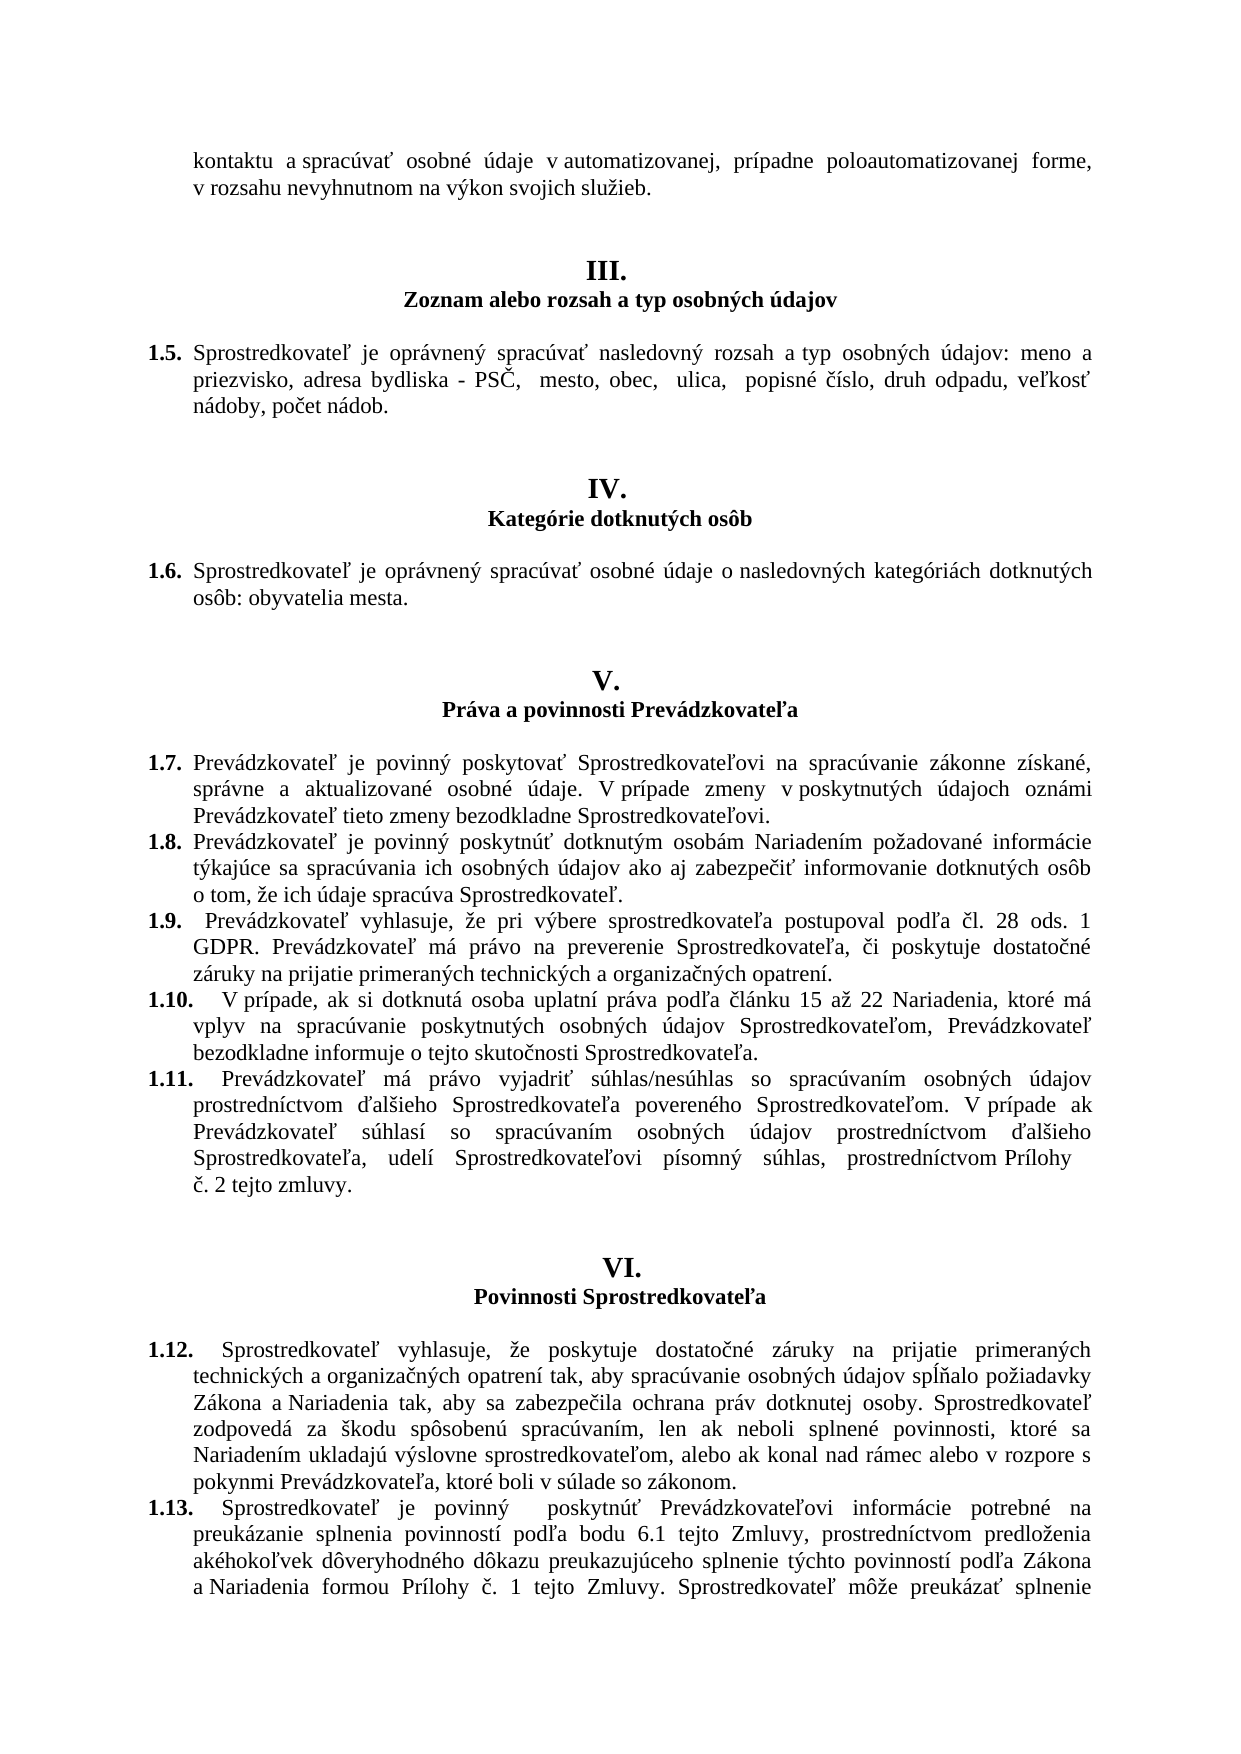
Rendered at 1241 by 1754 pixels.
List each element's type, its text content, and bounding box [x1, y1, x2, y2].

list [148, 1494, 1093, 1599]
list Prevádzkovateľ vyhlasuje, že pri výbere sprostredkovateľa postupoval podľa čl. 28 ods. 1 GDPR. Prevádzkovateľ má právo na preverenie Sprostredkovateľa, či poskytuje dostatočné záruky na prijatie primeraných technických a organizačných opatrení. [148, 907, 1093, 986]
list Zoznam alebo rozsah a typ osobných údajov [148, 287, 1093, 313]
list Prevádzkovateľ je povinný poskytnúť dotknutým osobám Nariadením požadované informácie týkajúce sa spracúvania ich osobných údajov ako aj zabezpečiť informovanie dotknutých osôb o tom, že ich údaje spracúva Sprostredkovateľ. [148, 828, 1093, 907]
list Prevádzkovateľ má právo vyjadriť súhlas/nesúhlas so spracúvaním osobných údajov prostredníctvom ďalšieho Sprostredkovateľa povereného Sprostredkovateľom. V prípade ak Prevádzkovateľ súhlasí so spracúvaním osobných údajov prostredníctvom ďalšieho Sprostredkovateľa, udelí Sprostredkovateľovi písomný súhlas, prostredníctvom Prílohy č. 2 tejto zmluvy. [148, 1065, 1093, 1197]
list Sprostredkovateľ je oprávnený spracúvať osobné údaje o nasledovných kategóriách dotknutých osôb: obyvatelia mesta. [148, 557, 1093, 610]
list V prípade, ak si dotknutá osoba uplatní práva podľa článku 15 až 22 Nariadenia, ktoré má vplyv na spracúvanie poskytnutých osobných údajov Sprostredkovateľom, Prevádzkovateľ bezodkladne informuje o tejto skutočnosti Sprostredkovateľa. [148, 986, 1093, 1065]
text Kategórie dotknutých osôb [148, 504, 1093, 531]
list Sprostredkovateľ vyhlasuje, že poskytuje dostatočné záruky na prijatie primeraných technických a organizačných opatrení tak, aby spracúvanie osobných údajov spĺňalo požiadavky Zákona a Nariadenia tak, aby sa zabezpečila ochrana práv dotknutej osoby. Sprostredkovateľ zodpovedá za škodu spôsobenú spracúvaním, len ak neboli splnené povinnosti, ktoré sa Nariadením ukladajú výslovne sprostredkovateľom, alebo ak konal nad rámec alebo v rozpore s pokynmi Prevádzkovateľa, ktoré boli v súlade so zákonom. [148, 1336, 1093, 1494]
list Sprostredkovateľ je oprávnený spracúvať nasledovný rozsah a typ osobných údajov: meno a priezvisko, adresa bydliska - PSČ, mesto, obec, ulica, popisné číslo, druh odpadu, veľkosť nádoby, počet nádob. [148, 339, 1093, 418]
list Práva a povinnosti Prevádzkovateľa [148, 696, 1093, 723]
list Povinnosti Sprostredkovateľa [148, 1283, 1093, 1309]
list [148, 148, 1093, 200]
list Prevádzkovateľ je povinný poskytovať Sprostredkovateľovi na spracúvanie zákonne získané, správne a aktualizované osobné údaje. V prípade zmeny v poskytnutých údajoch oznámi Prevádzkovateľ tieto zmeny bezodkladne Sprostredkovateľovi. [148, 749, 1093, 828]
